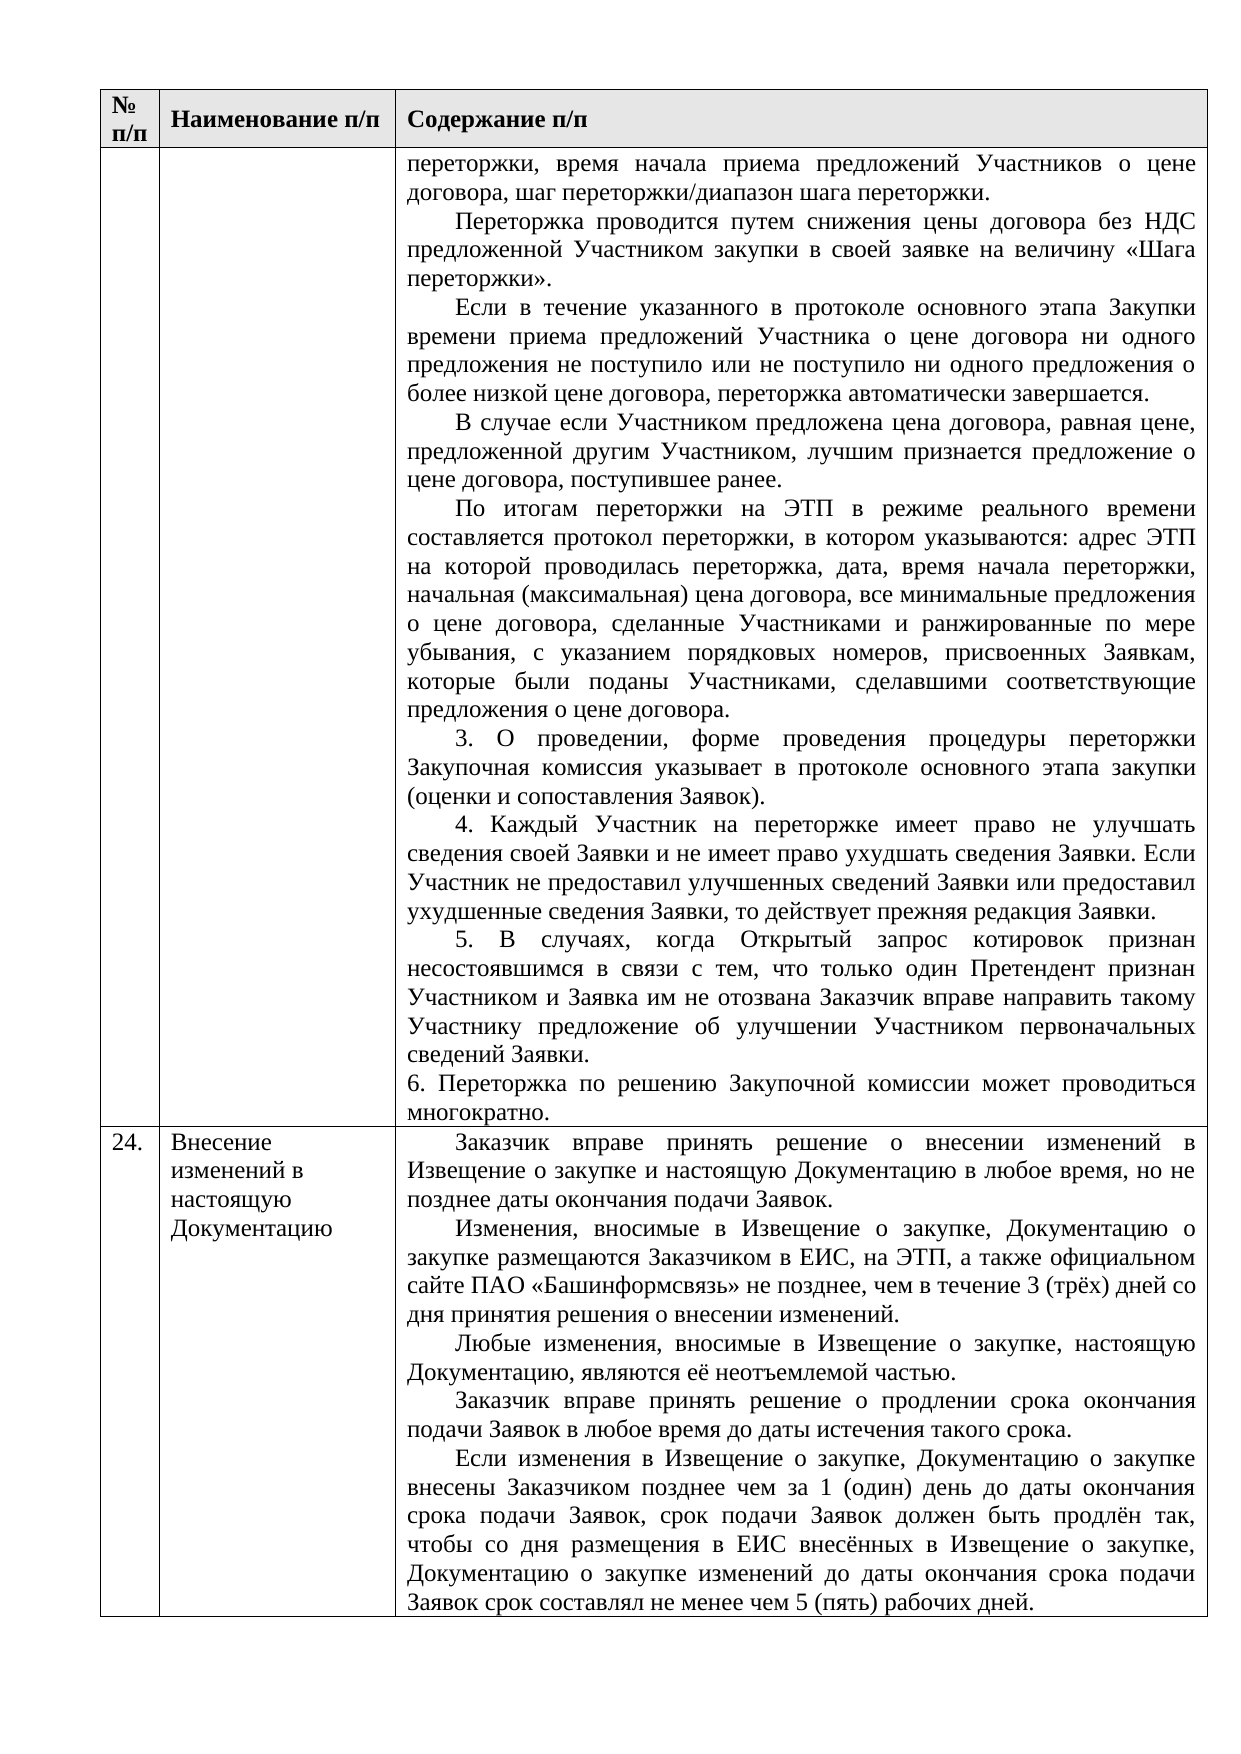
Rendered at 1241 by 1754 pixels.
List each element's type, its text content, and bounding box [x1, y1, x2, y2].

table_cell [160, 148, 395, 1126]
table_header Содержание п/п [396, 90, 1207, 147]
table_cell [101, 148, 159, 1126]
table_cell [101, 1127, 159, 1616]
table_header Наименование п/п [160, 90, 395, 147]
table_cell Заказчик вправе принять решение о внесении изменений в Извещение о закупке и настоящую Документацию в любое время, но не позднее даты окончания подачи Заявок. Изменения, вносимые в Извещение о закупке, Документацию о закупке размещаются Заказчиком в ЕИС, на ЭТП, а также официальном сайте ПАО «Башинформсвязь» не позднее, чем в течение 3 (трёх) дней со дня принятия решения о внесении изменений. Любые изменения, вносимые в Извещение о закупке, настоящую Документацию, являются её неотъемлемой частью. Заказчик вправе принять решение о продлении срока окончания подачи Заявок в любое время до даты истечения такого срока. Если изменения в Извещение о закупке, Документацию о закупке внесены Заказчиком позднее чем за 1 (один) день до даты окончания срока подачи Заявок, срок подачи Заявок должен быть продлён так, чтобы со дня размещения в ЕИС внесённых в Извещение о закупке, Документацию о закупке изменений до даты окончания срока подачи Заявок срок составлял не менее чем 5 (пять) рабочих дней. [396, 1127, 1207, 1616]
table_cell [396, 148, 1207, 1126]
table_header № п/п [101, 90, 159, 147]
table_cell Внесение изменений в настоящую Документацию [160, 1127, 395, 1616]
